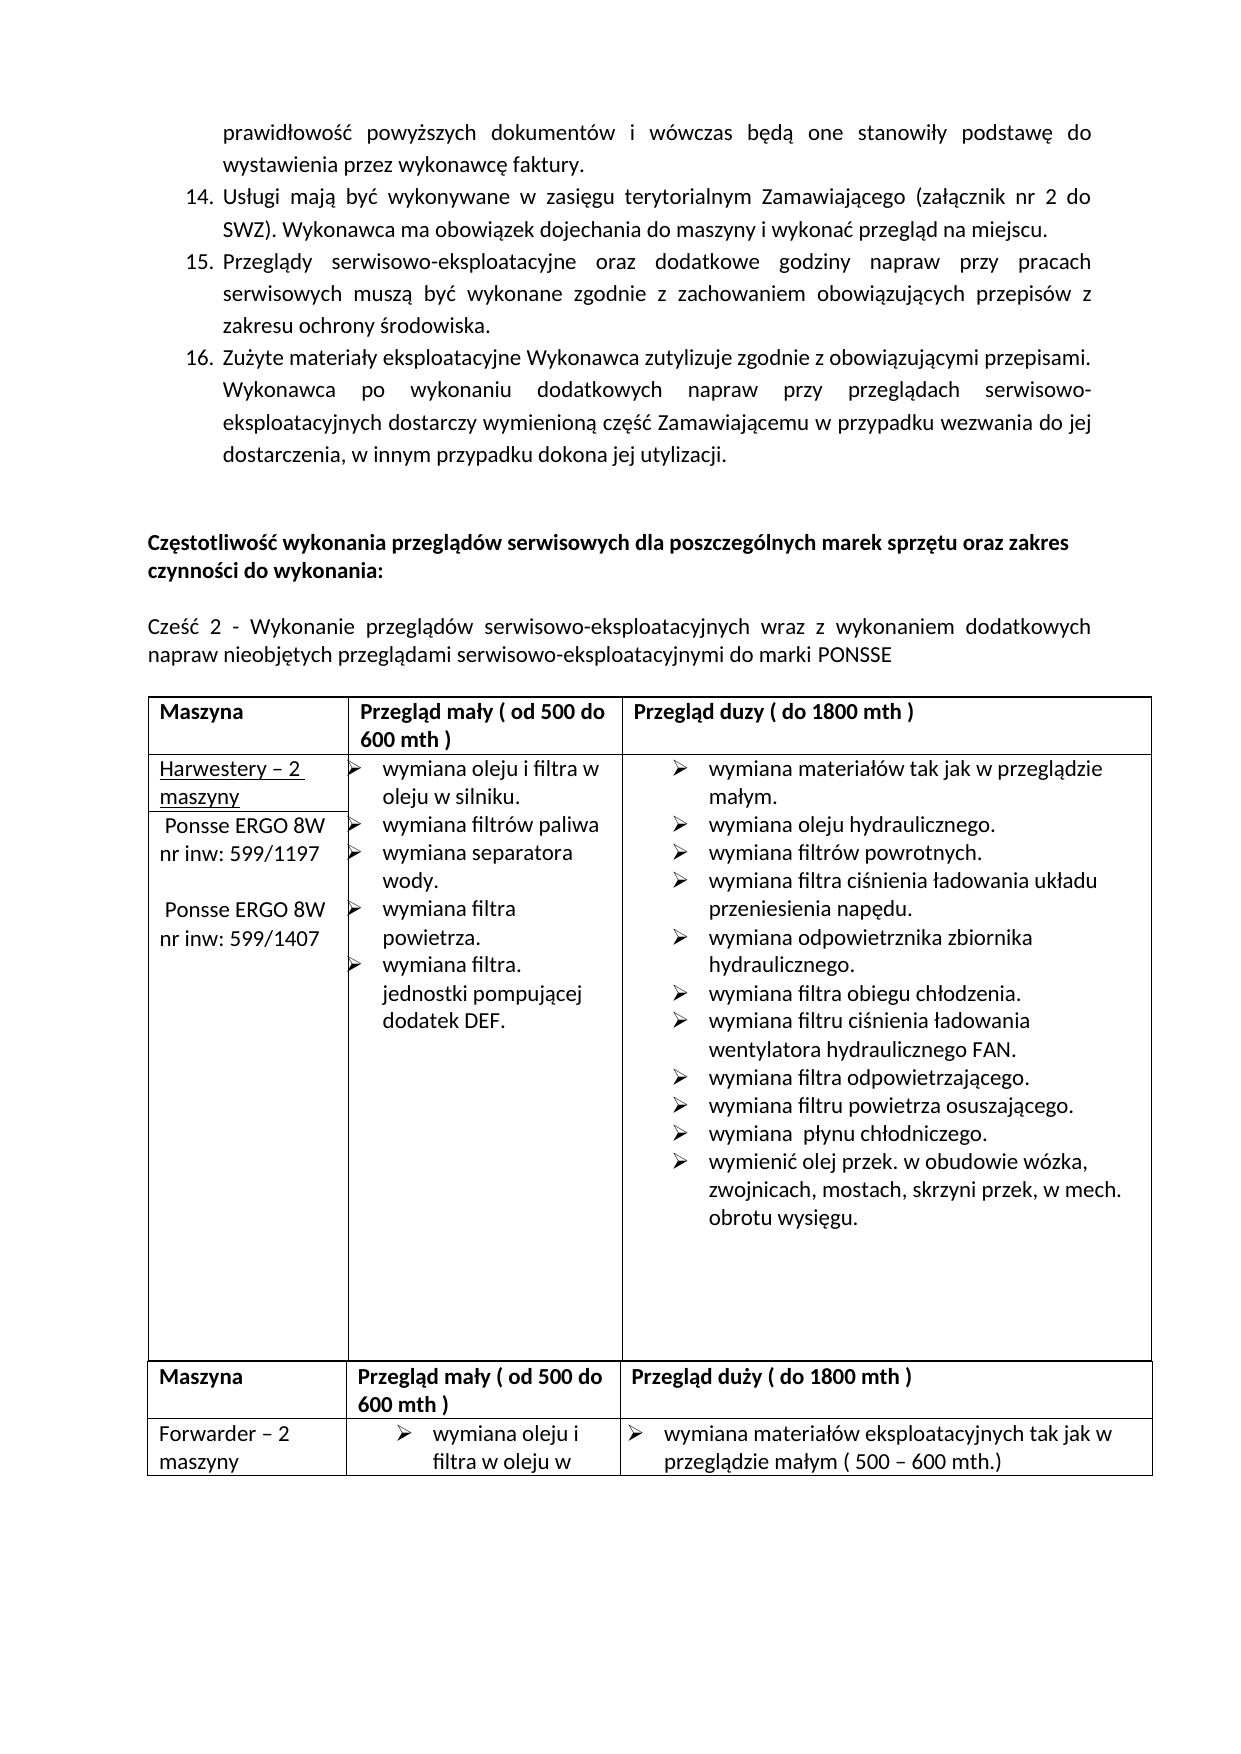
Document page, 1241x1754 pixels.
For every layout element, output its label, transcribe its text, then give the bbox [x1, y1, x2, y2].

table_cell Forwarder – 2 maszyny [148, 1419, 346, 1475]
table_cell Ponsse ERGO 8W nr inw: 599/1197 Ponsse ERGO 8W nr inw: 599/1407 [149, 812, 348, 1360]
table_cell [621, 1419, 1152, 1475]
table_header Przegląd duży ( do 1800 mth ) [621, 1362, 1152, 1418]
list Zużyte materiały eksploatacyjne Wykonawca zutylizuje zgodnie z obowiązującymi przepisami. Wykonawca po wykonaniu dodatkowych napraw przy przeglądach serwisowo-eksploatacyjnych dostarczy wymienioną część Zamawiającemu w przypadku wezwania do jej dostarczenia, w innym przypadku dokona jej utylizacji. [185, 343, 1093, 468]
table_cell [347, 1419, 620, 1475]
table_header Maszyna [148, 1362, 346, 1418]
table_header Przegląd mały ( od 500 do 600 mth ) [347, 1362, 620, 1418]
text Cześć 2 - Wykonanie przeglądów serwisowo-eksploatacyjnych wraz z wykonaniem dodatkowych napraw nieobjętych przeglądami serwisowo-eksploatacyjnymi do marki PONSSE [148, 612, 1093, 668]
table_cell wymiana materiałów tak jak w przeglądzie małym. wymiana oleju hydraulicznego. wymiana filtrów powrotnych. wymiana filtra ciśnienia ładowania układu przeniesienia napędu. wymiana odpowietrznika zbiornika hydraulicznego. wymiana filtra obiegu chłodzenia. wymiana filtru ciśnienia ładowania wentylatora hydraulicznego FAN. wymiana filtra odpowietrzającego. wymiana filtru powietrza osuszającego. wymiana płynu chłodniczego. wymienić olej przek. w obudowie wózka, zwojnicach, mostach, skrzyni przek, w mech. obrotu wysięgu. [623, 755, 1151, 1360]
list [185, 118, 1093, 178]
text Częstotliwość wykonania przeglądów serwisowych dla poszczególnych marek sprzętu oraz zakres czynności do wykonania: [148, 528, 1093, 584]
table_header Przegląd mały ( od 500 do 600 mth ) [349, 698, 622, 753]
list Przeglądy serwisowo-eksploatacyjne oraz dodatkowe godziny napraw przy pracach serwisowych muszą być wykonane zgodnie z zachowaniem obowiązujących przepisów z zakresu ochrony środowiska. [185, 247, 1093, 339]
table_cell Harwestery – 2 maszyny [149, 755, 348, 811]
table_header Przegląd duzy ( do 1800 mth ) [623, 698, 1151, 753]
table_header Maszyna [149, 698, 348, 753]
list Usługi mają być wykonywane w zasięgu terytorialnym Zamawiającego (załącznik nr 2 do SWZ). Wykonawca ma obowiązek dojechania do maszyny i wykonać przegląd na miejscu. [185, 182, 1093, 243]
